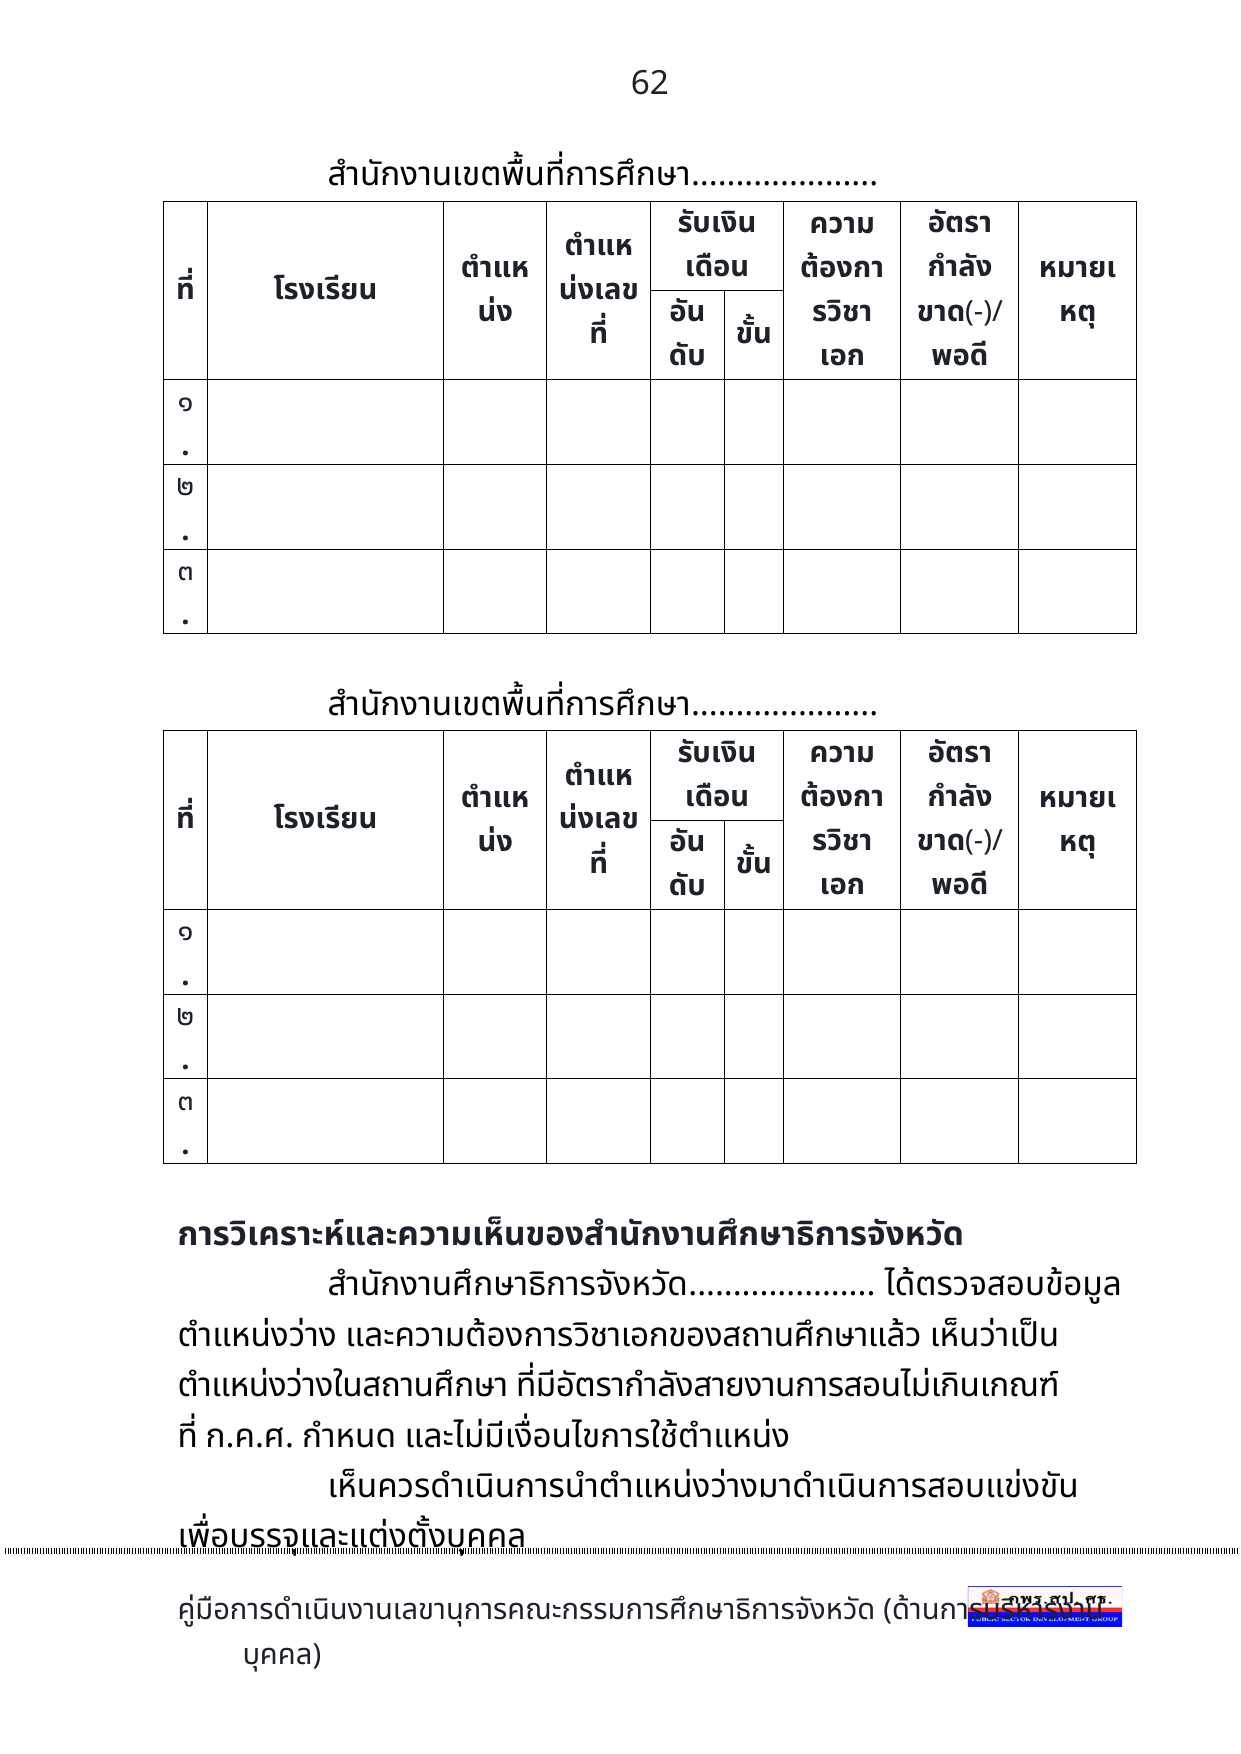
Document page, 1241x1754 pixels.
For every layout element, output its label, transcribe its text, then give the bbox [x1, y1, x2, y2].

table_cell [725, 465, 783, 548]
table_cell [725, 380, 783, 464]
table_cell [547, 465, 650, 548]
table_header อัตรากำลังขาด(-)/ พอดี [901, 202, 1018, 379]
table_cell ๑. [164, 910, 207, 993]
table_cell [547, 380, 650, 464]
table_header ความต้องการวิชาเอก [784, 202, 900, 379]
table_header ตำแหน่ง [444, 731, 546, 909]
table_cell [651, 910, 724, 993]
table_cell [208, 465, 443, 548]
table_cell [444, 465, 546, 548]
table_cell [208, 380, 443, 464]
table_cell [651, 465, 724, 548]
table_header ตำแหน่งเลขที่ [547, 731, 650, 909]
table_cell [444, 910, 546, 993]
table_cell [725, 910, 783, 993]
text การวิเคราะห์และความเห็นของสำนักงานศึกษาธิการจังหวัด [177, 1209, 1122, 1260]
table_header หมายเหตุ [1019, 202, 1136, 379]
table_cell [444, 380, 546, 464]
table_cell [651, 380, 724, 464]
table_cell ๒. [164, 995, 207, 1078]
table_cell อันดับ [651, 821, 724, 909]
table_cell [444, 995, 546, 1078]
table_cell [901, 1079, 1018, 1163]
table_header ตำแหน่งเลขที่ [547, 202, 650, 379]
table_cell [208, 1079, 443, 1163]
table_cell ขั้น [725, 821, 783, 909]
table_cell [1019, 550, 1136, 633]
table_header ที่ [164, 731, 207, 909]
table_cell [1019, 995, 1136, 1078]
table_cell [651, 1079, 724, 1163]
table_header ความต้องการวิชาเอก [784, 731, 900, 909]
table_cell [651, 995, 724, 1078]
table_cell ๓. [164, 550, 207, 633]
table_cell [547, 550, 650, 633]
table_cell [725, 1079, 783, 1163]
text สำนักงานเขตพื้นที่การศึกษา..................... [177, 150, 1122, 201]
table_cell [651, 550, 724, 633]
table_header รับเงินเดือน [651, 202, 783, 290]
table_header ที่ [164, 202, 207, 379]
table_cell [208, 550, 443, 633]
table_cell ๓. [164, 1079, 207, 1163]
table_cell [1019, 1079, 1136, 1163]
table_header ตำแหน่ง [444, 202, 546, 379]
table_cell [901, 995, 1018, 1078]
table_cell [547, 910, 650, 993]
table_header หมายเหตุ [1019, 731, 1136, 909]
table_cell [547, 1079, 650, 1163]
table_cell [1019, 910, 1136, 993]
table_header รับเงินเดือน [651, 731, 783, 819]
table_cell [1019, 465, 1136, 548]
table_cell [901, 550, 1018, 633]
table_cell [444, 550, 546, 633]
table_cell [901, 380, 1018, 464]
table_cell [784, 380, 900, 464]
table_cell [725, 995, 783, 1078]
table_cell [784, 1079, 900, 1163]
table_cell [784, 910, 900, 993]
table_cell [208, 910, 443, 993]
table_cell [444, 1079, 546, 1163]
table_header โรงเรียน [208, 731, 443, 909]
table_cell [547, 995, 650, 1078]
table_cell อันดับ [651, 291, 724, 379]
table_cell [901, 910, 1018, 993]
table_cell ขั้น [725, 291, 783, 379]
text สำนักงานศึกษาธิการจังหวัด..................... ได้ตรวจสอบข้อมูลตำแหน่งว่าง และความต้องการวิชาเอกของสถานศึกษาแล้ว เห็นว่าเป็นตำแหน่งว่างในสถานศึกษา ที่มีอัตรากำลังสายงานการสอนไม่เกินเกณฑ์ ที่ ก.ค.ศ. กำหนด และไม่มีเงื่อนไขการใช้ตำแหน่ง [177, 1260, 1122, 1462]
table_cell [1019, 380, 1136, 464]
picture [967, 1586, 1123, 1627]
table_header โรงเรียน [208, 202, 443, 379]
table_cell ๒. [164, 465, 207, 548]
table_cell ๑. [164, 380, 207, 464]
table_cell [784, 995, 900, 1078]
text สำนักงานเขตพื้นที่การศึกษา..................... [177, 680, 1122, 730]
table_cell [784, 550, 900, 633]
table_cell [725, 550, 783, 633]
table_cell [784, 465, 900, 548]
table_cell [901, 465, 1018, 548]
table_cell [208, 995, 443, 1078]
table_header อัตรากำลังขาด(-)/ พอดี [901, 731, 1018, 909]
